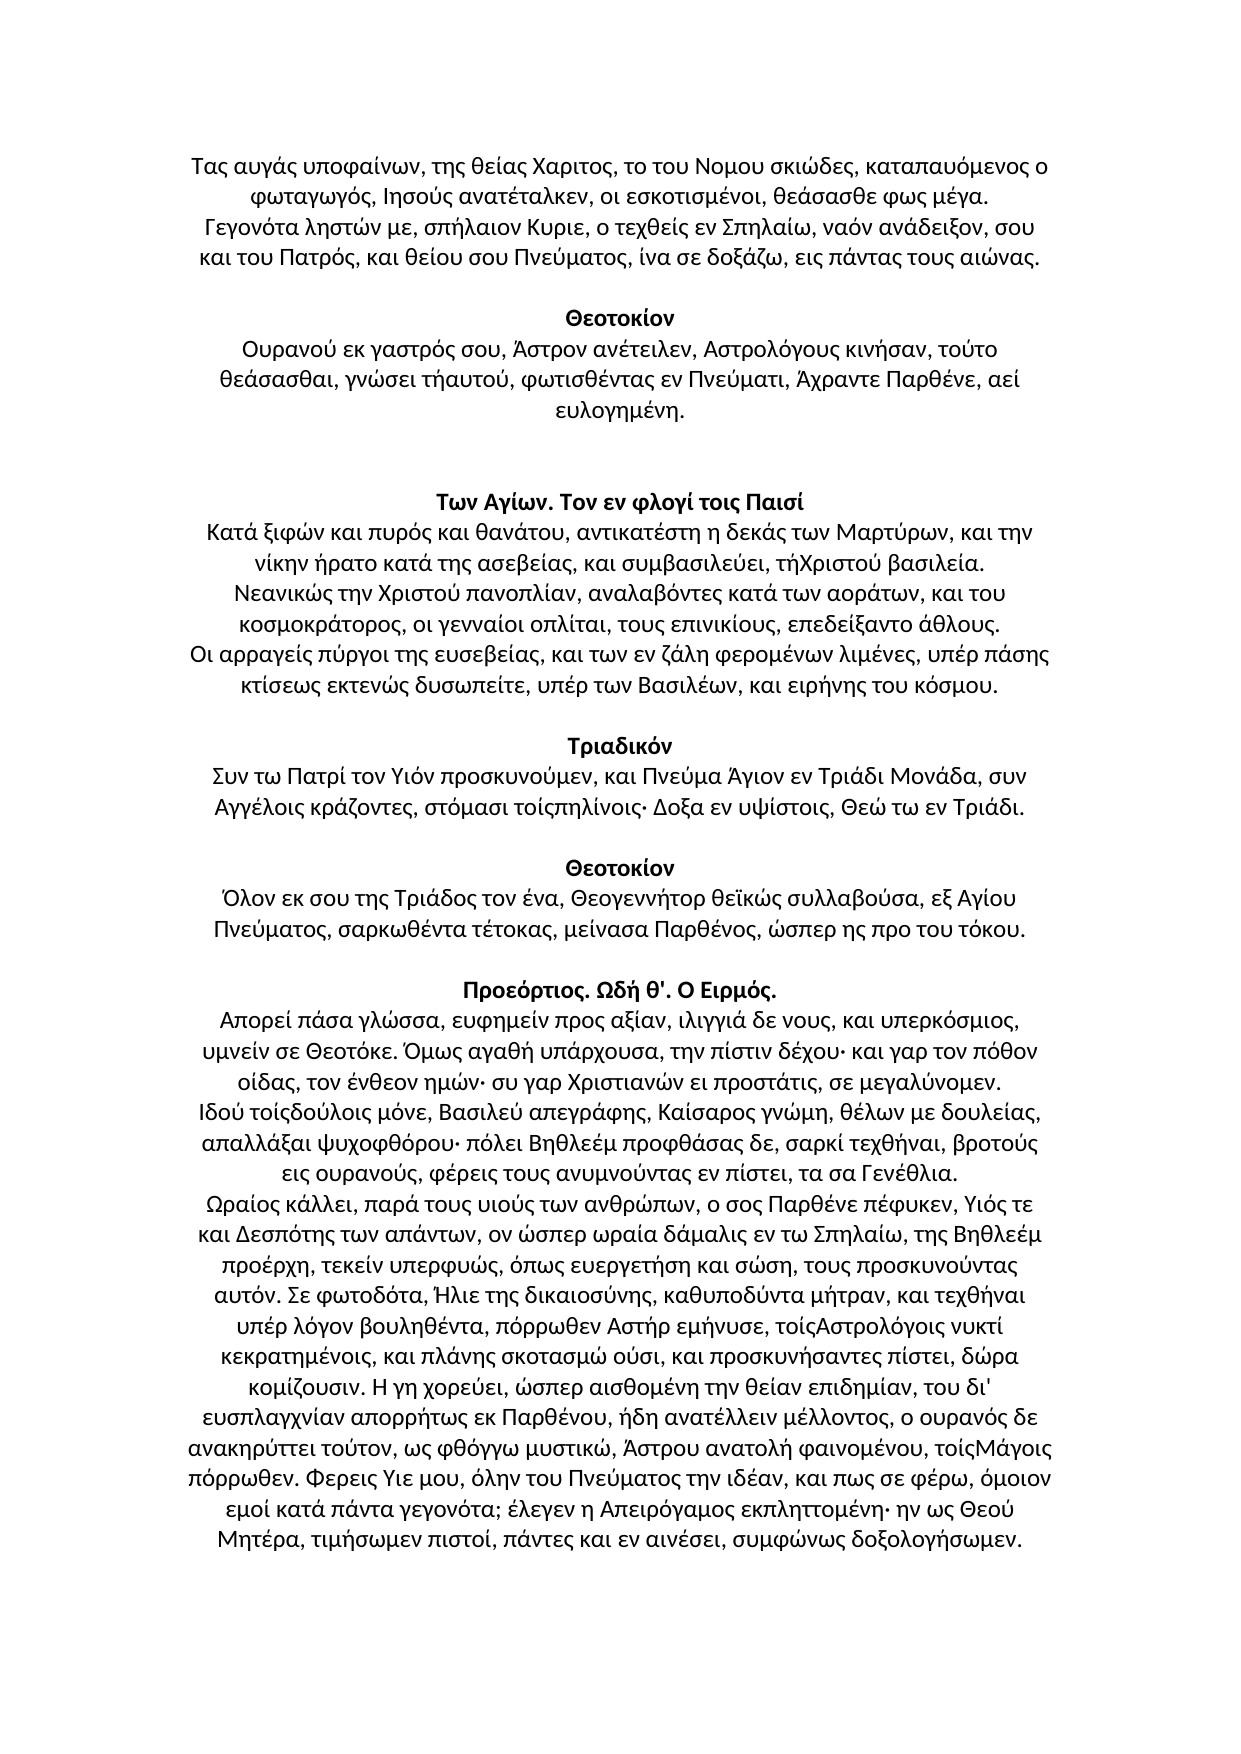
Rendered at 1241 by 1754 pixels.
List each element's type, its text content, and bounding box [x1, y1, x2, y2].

text εις ουρανούς, φέρεις τους ανυμνούντας εν πίστει, τα σα Γενέθλια. [187, 1157, 1053, 1188]
text Των Αγίων. Τον εν φλογί τοις Παισί [187, 486, 1053, 516]
text Όλον εκ σου της Τριάδος τον ένα, Θεογεννήτορ θεϊκώς συλλαβούσα, εξ Αγίου Πνεύματος, σαρκωθέντα τέτοκας, μείνασα Παρθένος, ώσπερ ης προ του τόκου. [187, 882, 1053, 943]
text Απορεί πάσα γλώσσα, ευφημείν προς αξίαν, ιλιγγιά δε νους, και υπερκόσμιος, υμνείν σε Θεοτόκε. Όμως αγαθή υπάρχουσα, την πίστιν δέχου· και γαρ τον πόθον [187, 1004, 1053, 1066]
text Συν τω Πατρί τον Υιόν προσκυνούμεν, και Πνεύμα Άγιον εν Τριάδι Μονάδα, συν Αγγέλοις κράζοντες, στόμασι τοίςπηλίνοις· Δοξα εν υψίστοις, Θεώ τω εν Τριάδι. [187, 760, 1053, 821]
text Γεγονότα ληστών με, σπήλαιον Κυριε, ο τεχθείς εν Σπηλαίω, ναόν ανάδειξον, σου και του Πατρός, και θείου σου Πνεύματος, ίνα σε δοξάζω, εις πάντας τους αιώνας. [187, 211, 1053, 272]
text Προεόρτιος. Ωδή θ'. Ο Ειρμός. [187, 974, 1053, 1004]
text Τριαδικόν [187, 730, 1053, 760]
text Ωραίος κάλλει, παρά τους υιούς των ανθρώπων, ο σος Παρθένε πέφυκεν, Υιός τε και Δεσπότης των απάντων, ον ώσπερ ωραία δάμαλις εν τω Σπηλαίω, της Βηθλεέμ [187, 1188, 1053, 1249]
text Ουρανού εκ γαστρός σου, Άστρον ανέτειλεν, Αστρολόγους κινήσαν, τούτο θεάσασθαι, γνώσει τήαυτού, φωτισθέντας εν Πνεύματι, Άχραντε Παρθένε, αεί ευλογημένη. [187, 333, 1053, 425]
text προέρχη, τεκείν υπερφυώς, όπως ευεργετήση και σώση, τους προσκυνούντας αυτόν. Σε φωτοδότα, Ήλιε της δικαιοσύνης, καθυποδύντα μήτραν, και τεχθήναι υπέρ λόγον βουληθέντα, πόρρωθεν Αστήρ εμήνυσε, τοίςΑστρολόγοις νυκτί κεκρατημένοις, και πλάνης σκοτασμώ ούσι, και προσκυνήσαντες πίστει, δώρα κομίζουσιν. Η γη χορεύει, ώσπερ αισθομένη την θείαν επιδημίαν, του δι' ευσπλαγχνίαν απορρήτως εκ Παρθένου, ήδη ανατέλλειν μέλλοντος, ο ουρανός δε ανακηρύττει τούτον, ως φθόγγω μυστικώ, Άστρου ανατολή φαινομένου, τοίςΜάγοις πόρρωθεν. Φερεις Υιε μου, όλην του Πνεύματος την ιδέαν, και πως σε φέρω, όμοιον εμοί κατά πάντα γεγονότα; έλεγεν η Απειρόγαμος εκπληττομένη· ην ως Θεού Μητέρα, τιμήσωμεν πιστοί, πάντες και εν αινέσει, συμφώνως δοξολογήσωμεν. [187, 1249, 1053, 1554]
text Νεανικώς την Χριστού πανοπλίαν, αναλαβόντες κατά των αοράτων, και του κοσμοκράτορος, οι γενναίοι οπλίται, τους επινικίους, επεδείξαντο άθλους. [187, 577, 1053, 638]
text Θεοτοκίον [187, 852, 1053, 882]
text Ιδού τοίςδούλοις μόνε, Βασιλεύ απεγράφης, Καίσαρος γνώμη, θέλων με δουλείας, απαλλάξαι ψυχοφθόρου· πόλει Βηθλεέμ προφθάσας δε, σαρκί τεχθήναι, βροτούς [187, 1096, 1053, 1157]
text Κατά ξιφών και πυρός και θανάτου, αντικατέστη η δεκάς των Μαρτύρων, και την νίκην ήρατο κατά της ασεβείας, και συμβασιλεύει, τήΧριστού βασιλεία. [187, 516, 1053, 577]
text Τας αυγάς υποφαίνων, της θείας Χαριτος, το του Νομου σκιώδες, καταπαυόμενος ο φωταγωγός, Ιησούς ανατέταλκεν, οι εσκοτισμένοι, θεάσασθε φως μέγα. [187, 150, 1053, 211]
text οίδας, τον ένθεον ημών· συ γαρ Χριστιανών ει προστάτις, σε μεγαλύνομεν. [187, 1066, 1053, 1096]
text Οι αρραγείς πύργοι της ευσεβείας, και των εν ζάλη φερομένων λιμένες, υπέρ πάσης κτίσεως εκτενώς δυσωπείτε, υπέρ των Βασιλέων, και ειρήνης του κόσμου. [187, 638, 1053, 699]
text Θεοτοκίον [187, 303, 1053, 333]
